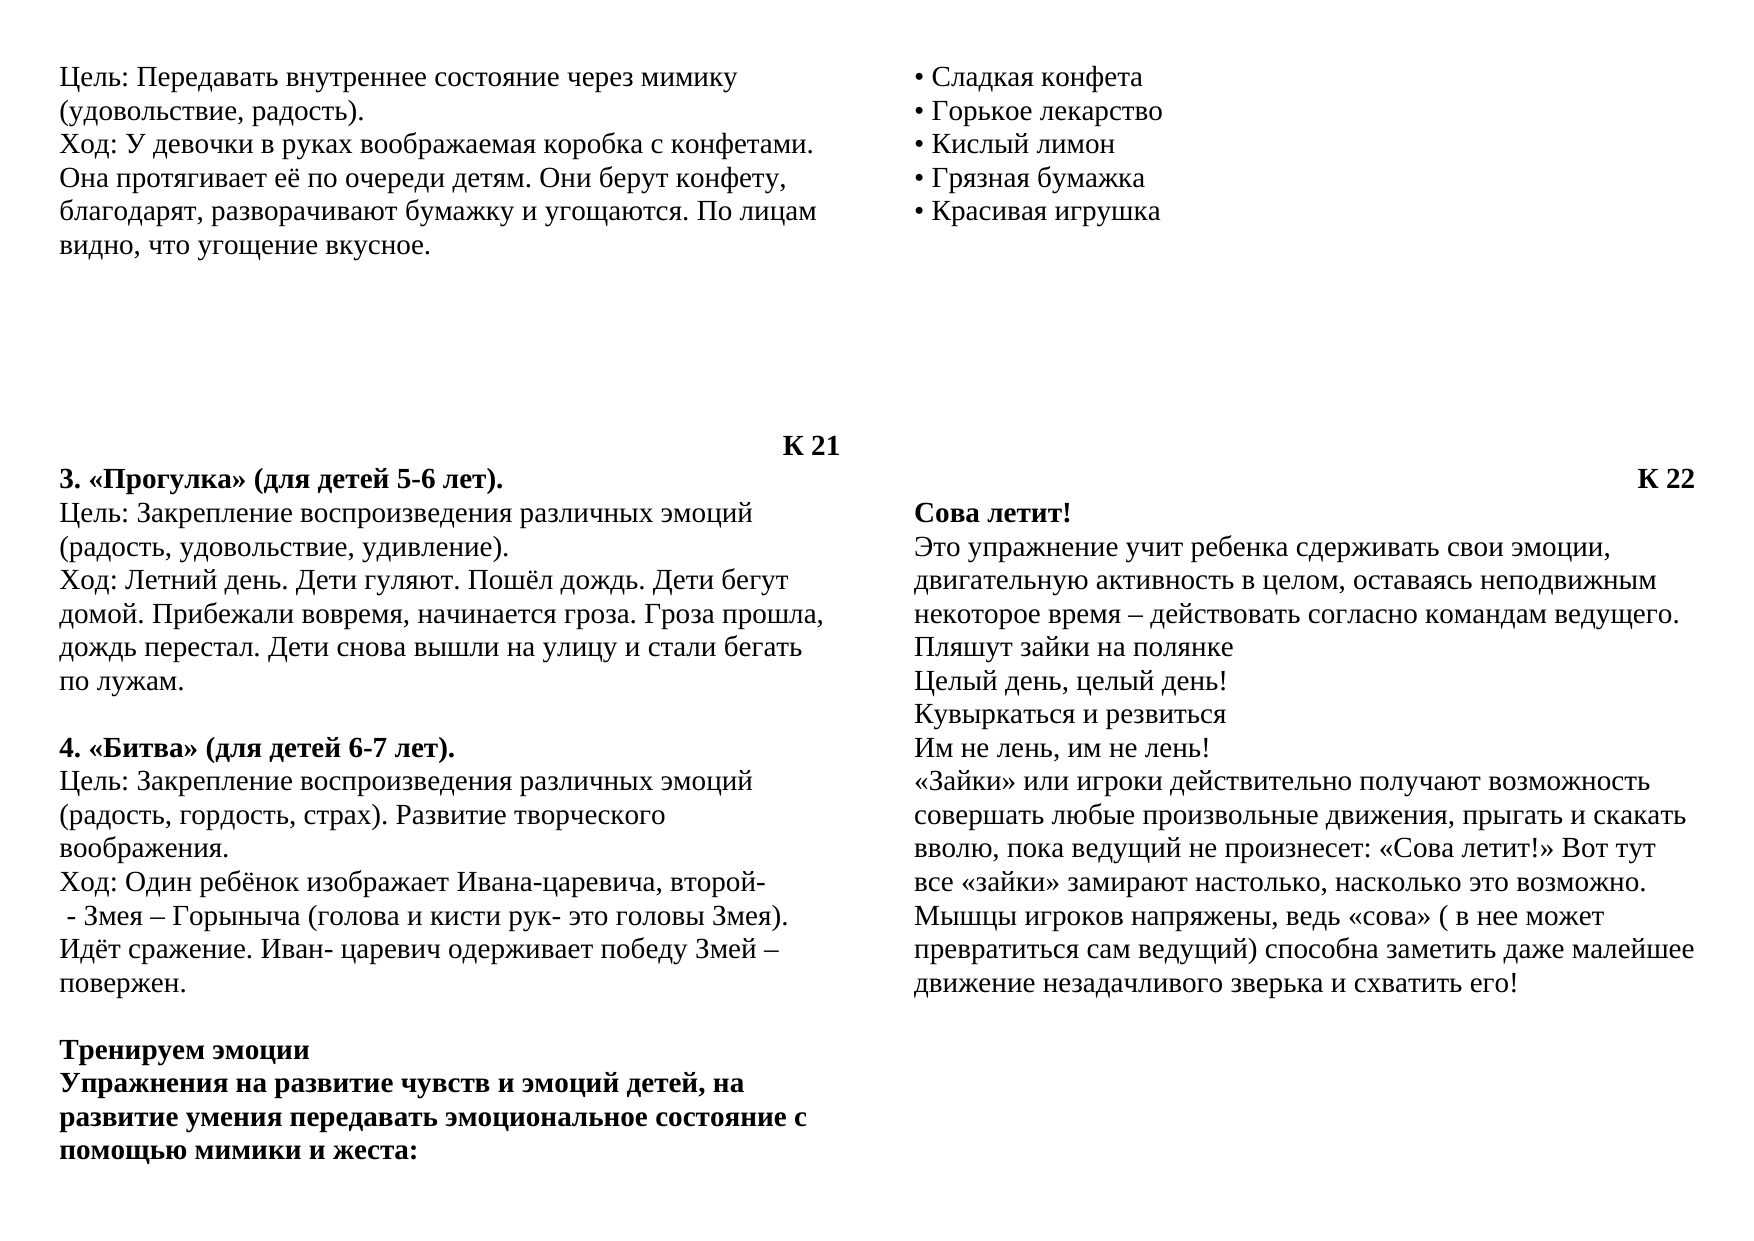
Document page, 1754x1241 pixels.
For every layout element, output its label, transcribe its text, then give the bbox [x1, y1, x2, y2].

text Сова летит! [914, 495, 1695, 529]
text Ход: У девочки в руках воображаемая коробка с конфетами. [59, 126, 840, 160]
text 3. «Прогулка» (для детей 5-6 лет). [59, 462, 840, 495]
text 4. «Битва» (для детей 6-7 лет). [59, 730, 840, 763]
text Она протягивает её по очереди детям. Они берут конфету, благодарят, разворачивают бумажку и угощаются. По лицам видно, что угощение вкусное. [59, 160, 840, 260]
text Кувыркаться и резвиться [914, 696, 1695, 730]
text Цель: Закрепление воспроизведения различных эмоций (радость, удовольствие, удивление). [59, 495, 840, 562]
text • Кислый лимон [914, 126, 1695, 160]
text Ход: Один ребёнок изображает Ивана-царевича, второй- [59, 864, 840, 898]
text «Зайки» или игроки действительно получают возможность совершать любые произвольные движения, прыгать и скакать вволю, пока ведущий не произнесет: «Сова летит!» Вот тут все «зайки» замирают настолько, насколько это возможно. Мышцы игроков напряжены, ведь «сова» ( в нее может превратиться сам ведущий) способна заметить даже малейшее движение незадачливого зверька и схватить его! [914, 763, 1695, 998]
text • Красивая игрушка [914, 193, 1695, 227]
text Ход: Летний день. Дети гуляют. Пошёл дождь. Дети бегут домой. Прибежали вовремя, начинается гроза. Гроза прошла, дождь перестал. Дети снова вышли на улицу и стали бегать по лужам. [59, 562, 840, 696]
text Цель: Передавать внутреннее состояние через мимику (удовольствие, радость). [59, 59, 840, 126]
text Идёт сражение. Иван- царевич одерживает победу Змей – повержен. [59, 931, 840, 998]
text Тренируем эмоции [59, 1032, 840, 1065]
text • Сладкая конфета [914, 59, 1695, 93]
text Им не лень, им не лень! [914, 730, 1695, 763]
text Пляшут зайки на полянке [914, 629, 1695, 663]
text Цель: Закрепление воспроизведения различных эмоций (радость, гордость, страх). Развитие творческого воображения. [59, 763, 840, 864]
text • Горькое лекарство [914, 93, 1695, 126]
text Упражнения на развитие чувств и эмоций детей, на развитие умения передавать эмоциональное состояние с помощью мимики и жеста: [59, 1065, 840, 1166]
text Целый день, целый день! [914, 663, 1695, 696]
text К 21 [59, 428, 840, 462]
text - Змея – Горыныча (голова и кисти рук- это головы Змея). [59, 898, 840, 931]
text К 22 [914, 462, 1695, 495]
text • Грязная бумажка [914, 160, 1695, 193]
text Это упражнение учит ребенка сдерживать свои эмоции, двигательную активность в целом, оставаясь неподвижным некоторое время – действовать согласно командам ведущего. [914, 529, 1695, 629]
